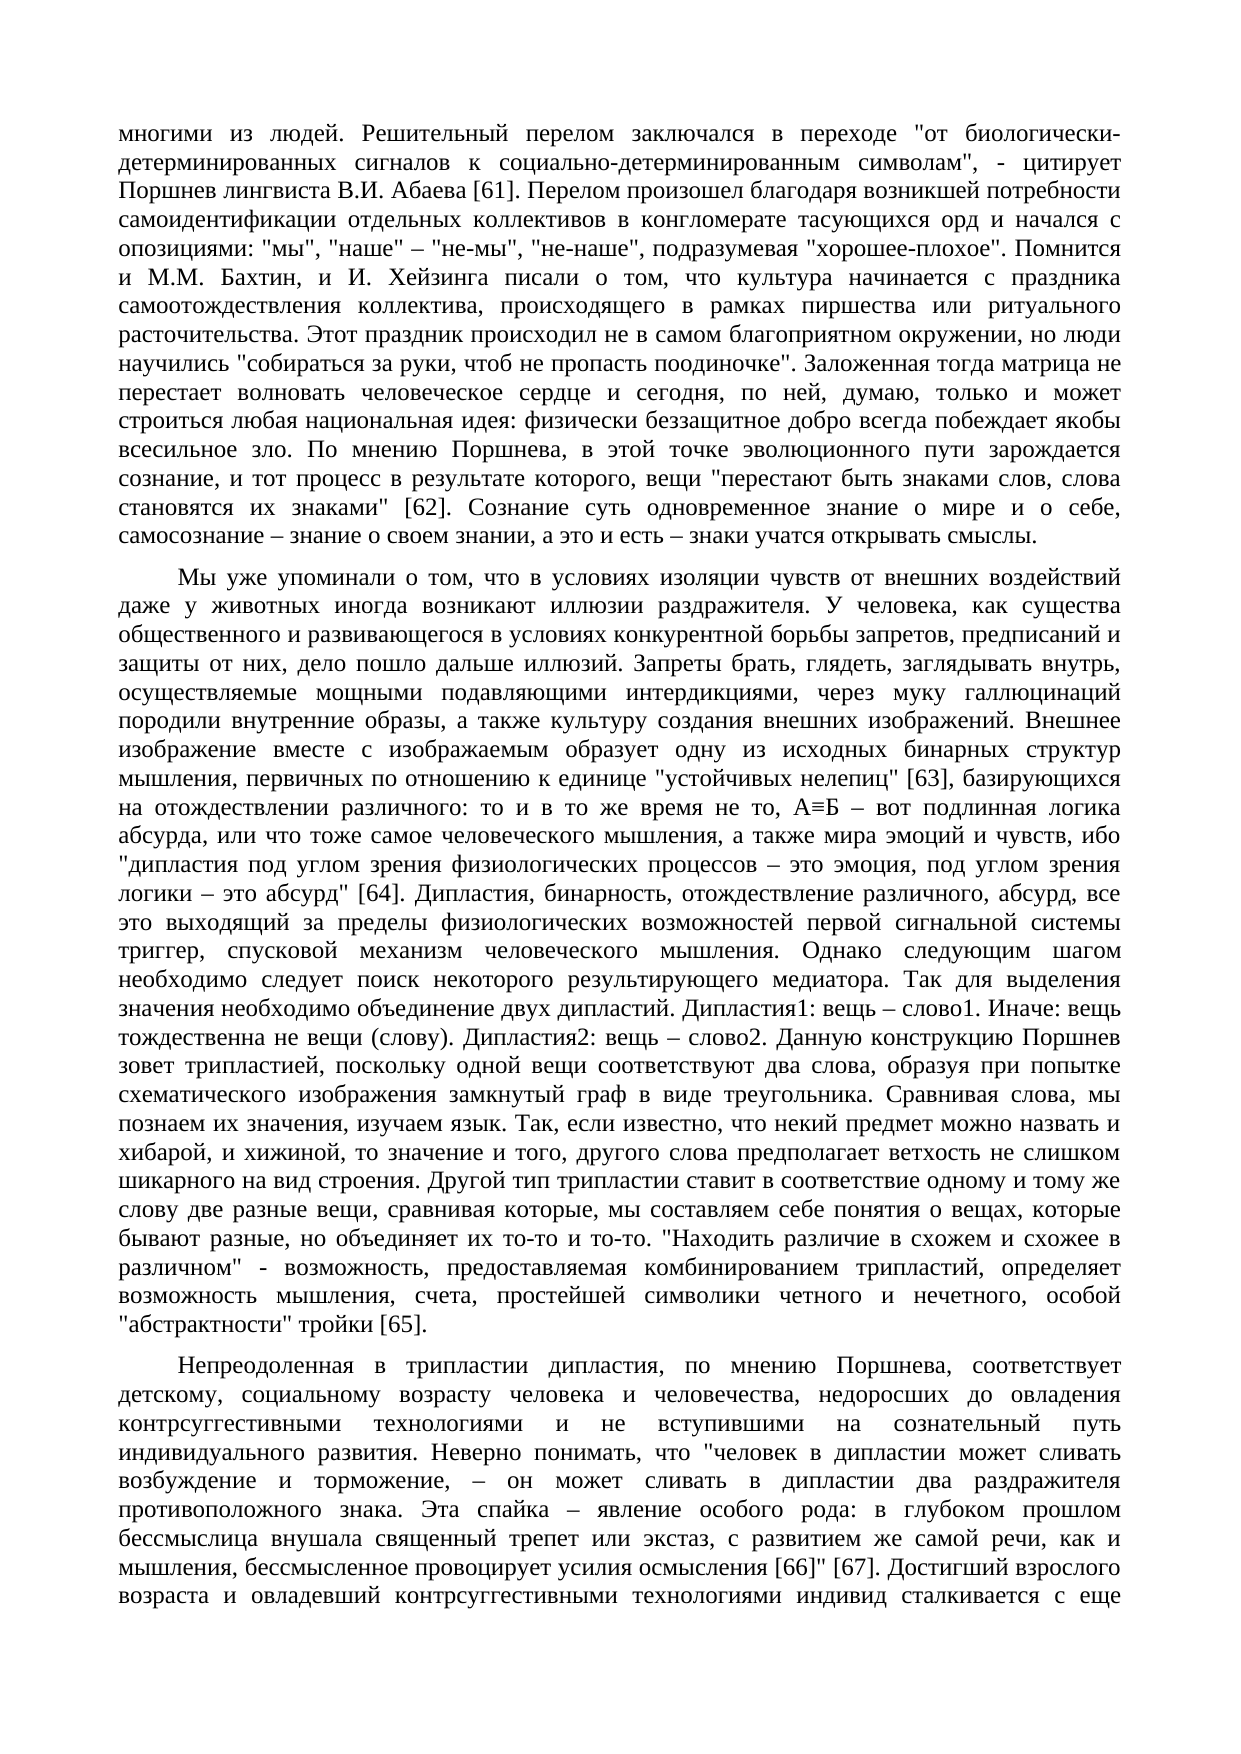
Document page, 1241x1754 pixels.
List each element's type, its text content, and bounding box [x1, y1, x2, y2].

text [118, 118, 1122, 549]
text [118, 1351, 1122, 1609]
text Мы уже упоминали о том, что в условиях изоляции чувств от внешних воздействий даже у животных иногда возникают иллюзии раздражителя. У человека, как существа общественного и развивающегося в условиях конкурентной борьбы запретов, предписаний и защиты от них, дело пошло дальше иллюзий. Запреты брать, глядеть, заглядывать внутрь, осуществляемые мощными подавляющими интердикциями, через муку галлюцинаций породили внутренние образы, а также культуру создания внешних изображений. Внешнее изображение вместе с изображаемым образует одну из исходных бинарных структур мышления, первичных по отношению к единице "устойчивых нелепиц" [63], базирующихся на отождествлении различного: то и в то же время не то, А≡Б – вот подлинная логика абсурда, или что тоже самое человеческого мышления, а также мира эмоций и чувств, ибо "дипластия под углом зрения физиологических процессов – это эмоция, под углом зрения логики – это абсурд" [64]. Дипластия, бинарность, отождествление различного, абсурд, все это выходящий за пределы физиологических возможностей первой сигнальной системы триггер, спусковой механизм человеческого мышления. Однако следующим шагом необходимо следует поиск некоторого результирующего медиатора. Так для выделения значения необходимо объединение двух дипластий. Дипластия1: вещь – слово1. Иначе: вещь тождественна не вещи (слову). Дипластия2: вещь – слово2. Данную конструкцию Поршнев зовет трипластией, поскольку одной вещи соответствуют два слова, образуя при попытке схематического изображения замкнутый граф в виде треугольника. Сравнивая слова, мы познаем их значения, изучаем язык. Так, если известно, что некий предмет можно назвать и хибарой, и хижиной, то значение и того, другого слова предполагает ветхость не слишком шикарного на вид строения. Другой тип трипластии ставит в соответствие одному и тому же слову две разные вещи, сравнивая которые, мы составляем себе понятия о вещах, которые бывают разные, но объединяет их то-то и то-то. "Находить различие в схожем и схожее в различном" - возможность, предоставляемая комбинированием трипластий, определяет возможность мышления, счета, простейшей символики четного и нечетного, особой "абстрактности" тройки [65]. [118, 562, 1122, 1338]
